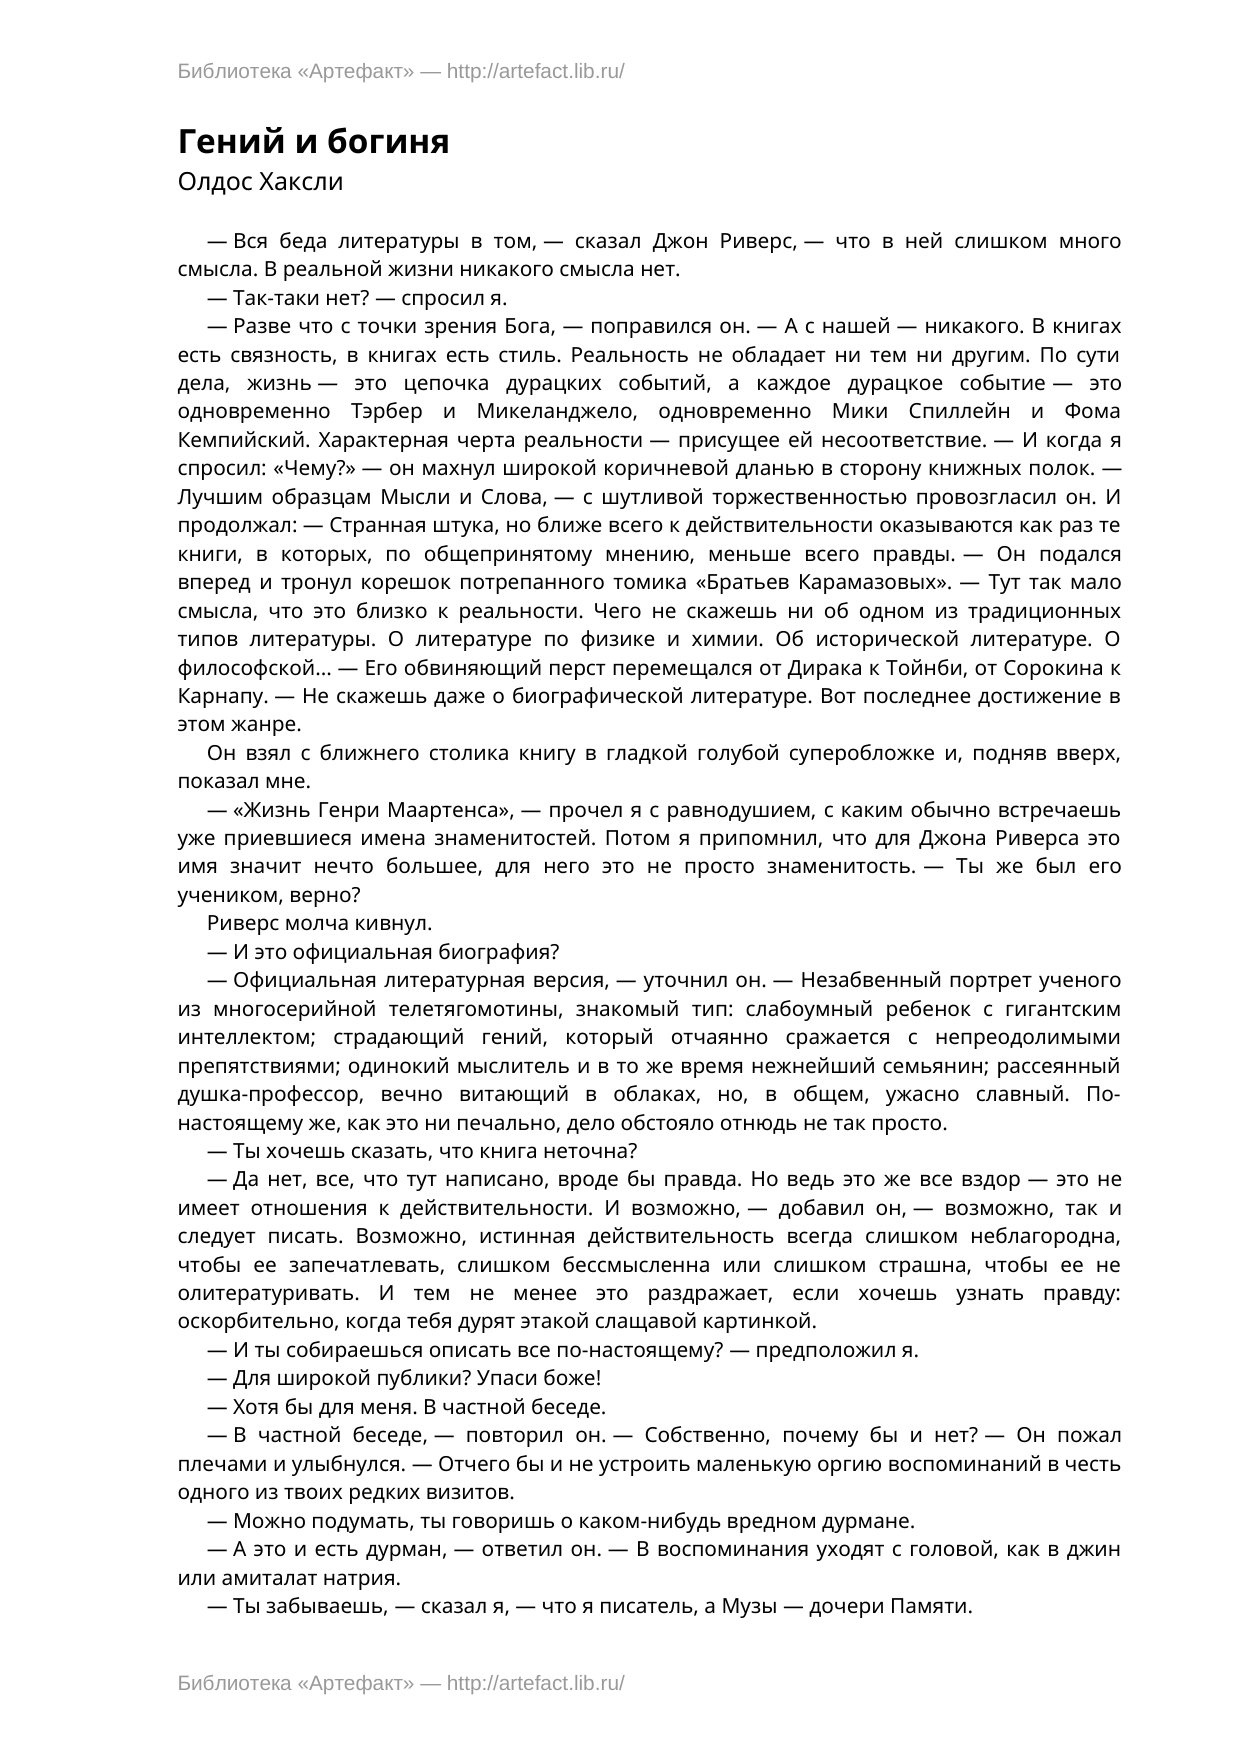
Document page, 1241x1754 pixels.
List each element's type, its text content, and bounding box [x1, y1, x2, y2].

text — Для широкой публики? Упаси боже! [177, 1363, 1122, 1392]
text — «Жизнь Генри Маартенса», — прочел я с равнодушием, с каким обычно встречаешь уже приевшиеся имена знаменитостей. Потом я припомнил, что для Джона Риверса это имя значит нечто большее, для него это не просто знаменитость. — Ты же был его учеником, верно? [177, 795, 1122, 908]
subtitle Олдос Хаксли [177, 163, 1122, 198]
text Риверс молча кивнул. [177, 908, 1122, 937]
text — Разве что с точки зрения Бога, — поправился он. — А с нашей — никакого. В книгах есть связность, в книгах есть стиль. Реальность не обладает ни тем ни другим. По сути дела, жизнь — это цепочка дурацких событий, а каждое дурацкое событие — это одновременно Тэрбер и Микеланджело, одновременно Мики Спиллейн и Фома Кемпийский. Характерная черта реальности — присущее ей несоответствие. — И когда я спросил: «Чему?» — он махнул широкой коричневой дланью в сторону книжных полок. — Лучшим образцам Мысли и Слова, — с шутливой торжественностью провозгласил он. И продолжал: — Странная штука, но ближе всего к действительности оказываются как раз те книги, в которых, по общепринятому мнению, меньше всего правды. — Он подался вперед и тронул корешок потрепанного томика «Братьев Карамазовых». — Тут так мало смысла, что это близко к реальности. Чего не скажешь ни об одном из традиционных типов литературы. О литературе по физике и химии. Об исторической литературе. О философской... — Его обвиняющий перст перемещался от Дирака к Тойнби, от Сорокина к Карнапу. — Не скажешь даже о биографической литературе. Вот последнее достижение в этом жанре. [177, 311, 1122, 738]
text — Можно подумать, ты говоришь о каком-нибудь вредном дурмане. [177, 1506, 1122, 1534]
text — Вся беда литературы в том, — сказал Джон Риверс, — что в ней слишком много смысла. В реальной жизни никакого смысла нет. [177, 226, 1122, 283]
text — Официальная литературная версия, — уточнил он. — Незабвенный портрет ученого из многосерийной телетягомотины, знакомый тип: слабоумный ребенок с гигантским интеллектом; страдающий гений, который отчаянно сражается с непреодолимыми препятствиями; одинокий мыслитель и в то же время нежнейший семьянин; рассеянный душка-профессор, вечно витающий в облаках, но, в общем, ужасно славный. По-настоящему же, как это ни печально, дело обстояло отнюдь не так просто. [177, 965, 1122, 1136]
text Он взял с ближнего столика книгу в гладкой голубой суперобложке и, подняв вверх, показал мне. [177, 738, 1122, 795]
subtitle Гений и богиня [177, 118, 1122, 163]
text — В частной беседе, — повторил он. — Собственно, почему бы и нет? — Он пожал плечами и улыбнулся. — Отчего бы и не устроить маленькую оргию воспоминаний в честь одного из твоих редких визитов. [177, 1420, 1122, 1506]
text — И это официальная биография? [177, 937, 1122, 965]
text — А это и есть дурман, — ответил он. — В воспоминания уходят с головой, как в джин или амиталат натрия. [177, 1534, 1122, 1591]
text — И ты собираешься описать все по-настоящему? — предположил я. [177, 1335, 1122, 1363]
text — Хотя бы для меня. В частной беседе. [177, 1392, 1122, 1420]
text — Ты забываешь, — сказал я, — что я писатель, а Музы — дочери Памяти. [177, 1591, 1122, 1619]
text — Да нет, все, что тут написано, вроде бы правда. Но ведь это же все вздор — это не имеет отношения к действительности. И возможно, — добавил он, — возможно, так и следует писать. Возможно, истинная действительность всегда слишком неблагородна, чтобы ее запечатлевать, слишком бессмысленна или слишком страшна, чтобы ее не олитературивать. И тем не менее это раздражает, если хочешь узнать правду: оскорбительно, когда тебя дурят этакой слащавой картинкой. [177, 1164, 1122, 1335]
text — Ты хочешь сказать, что книга неточна? [177, 1136, 1122, 1164]
text — Так-таки нет? — спросил я. [177, 283, 1122, 311]
